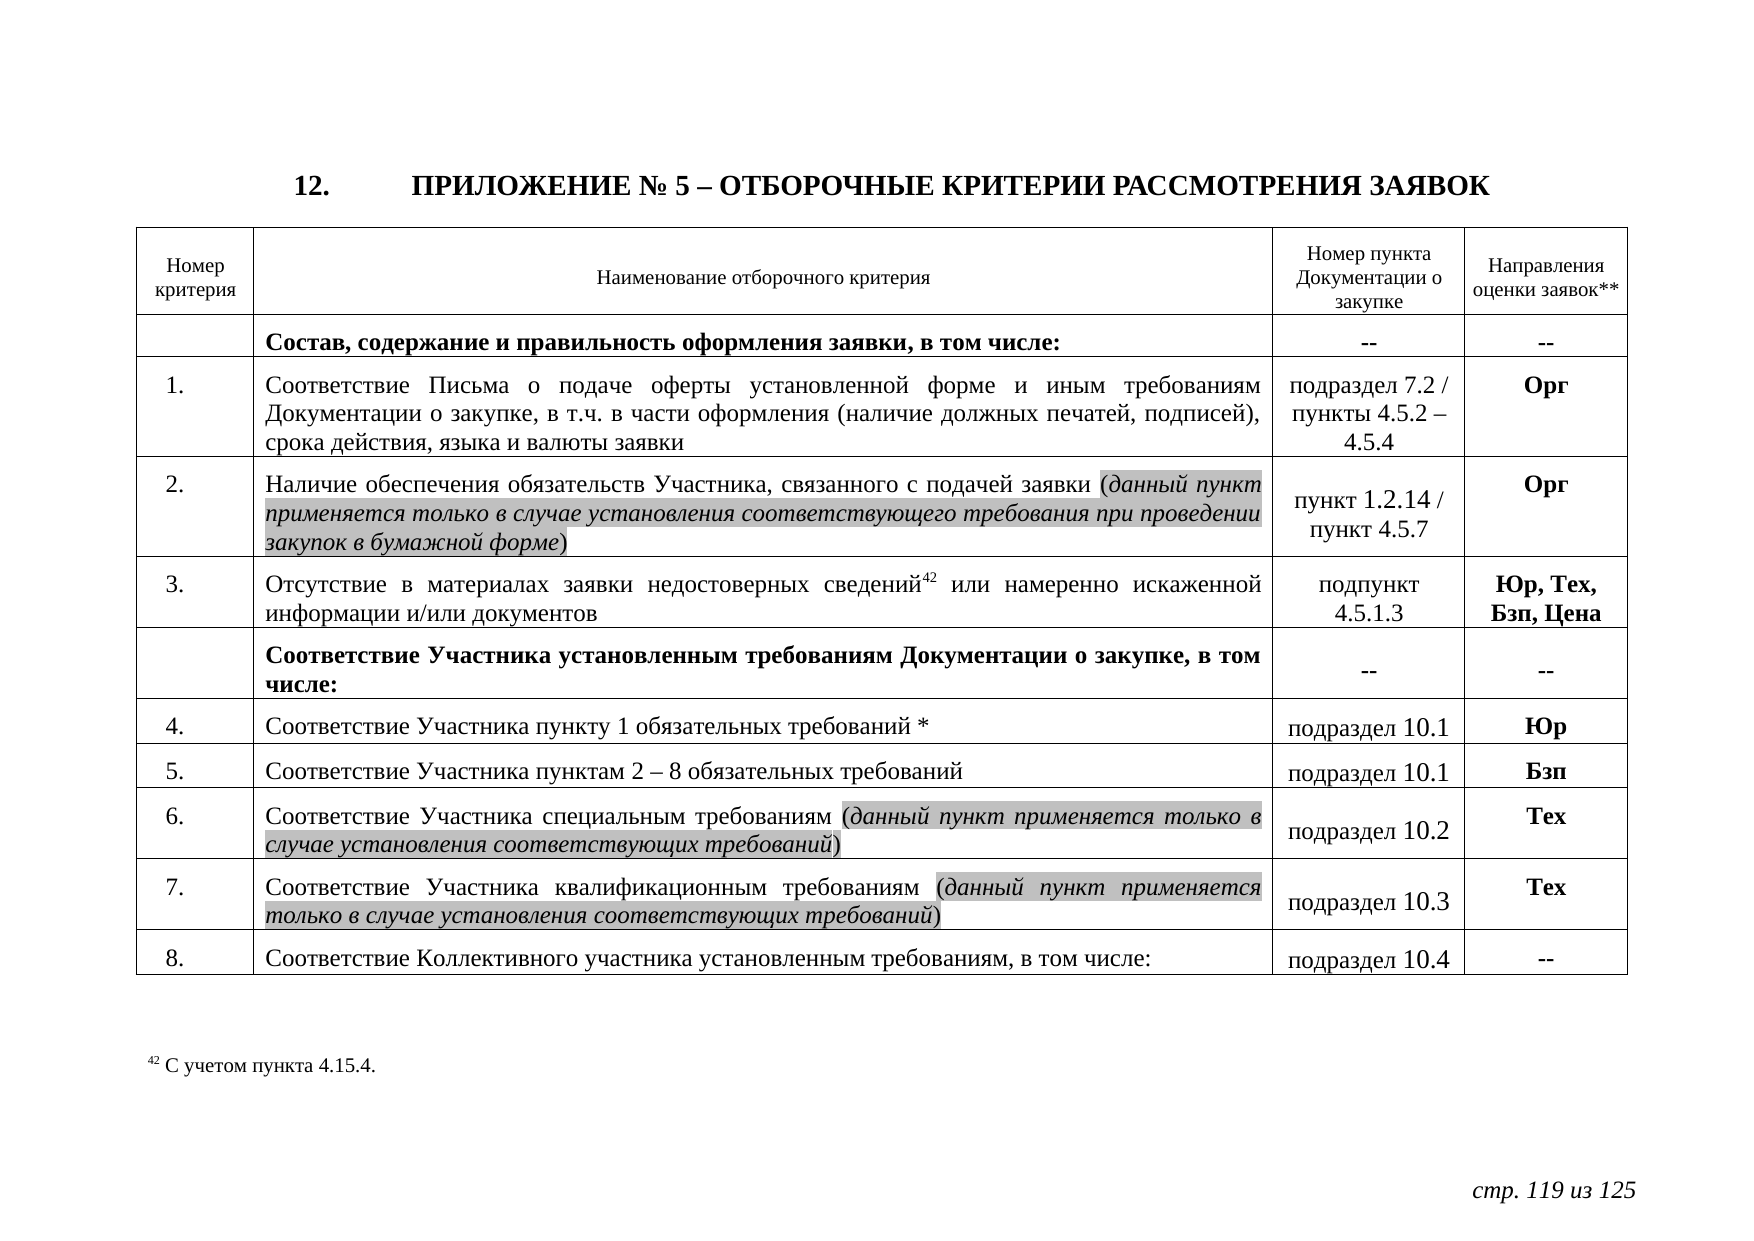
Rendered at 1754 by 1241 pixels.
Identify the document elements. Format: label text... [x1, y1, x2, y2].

table_cell подраздел 10.2 [1273, 788, 1464, 858]
table_cell Соответствие Участника специальным требованиям (данный пункт применяется только в случае установления соответствующих требований) [254, 788, 1272, 858]
table_header Номер пункта Документации о закупке [1273, 228, 1464, 314]
table_cell подраздел 10.3 [1273, 859, 1464, 929]
table_cell Соответствие Участника квалификационным требованиям (данный пункт применяется только в случае установления соответствующих требований) [254, 859, 1272, 929]
table_cell Тех [1465, 859, 1627, 929]
table_header Номер критерия [137, 228, 253, 314]
table_cell подраздел 10.4 [1273, 930, 1464, 974]
subtitle ПРИЛОЖЕНИЕ № 5 – ОТБОРОЧНЫЕ КРИТЕРИИ РАССМОТРЕНИЯ ЗАЯВОК [148, 168, 1636, 202]
table_cell -- [1273, 315, 1464, 356]
table_header Направления оценки заявок** [1465, 228, 1627, 314]
table_cell подпункт 4.5.1.3 [1273, 557, 1464, 627]
table_cell [137, 788, 253, 858]
table_cell Соответствие Коллективного участника установленным требованиям, в том числе: [254, 930, 1272, 974]
table_cell -- [1465, 930, 1627, 974]
table_cell Соответствие Участника пункту 1 обязательных требований * [254, 699, 1272, 743]
table_cell Отсутствие в материалах заявки недостоверных сведений или намеренно искаженной информации и/или документов [254, 557, 1272, 627]
table_cell Орг [1465, 357, 1627, 456]
table_cell подраздел 7.2 / пункты 4.5.2 – 4.5.4 [1273, 357, 1464, 456]
table_cell подраздел 10.1 [1273, 744, 1464, 787]
table_cell [137, 315, 253, 356]
table_cell [137, 930, 253, 974]
table_cell Юр, Тех, Бзп, Цена [1465, 557, 1627, 627]
table_cell Тех [1465, 788, 1627, 858]
table_cell пункт 1.2.14 / пункт 4.5.7 [1273, 457, 1464, 556]
table_cell -- [1273, 628, 1464, 698]
table_cell [137, 744, 253, 787]
table_cell [137, 628, 253, 698]
table_cell [137, 859, 253, 929]
table_cell Наличие обеспечения обязательств Участника, связанного с подачей заявки (данный пункт применяется только в случае установления соответствующего требования при проведении закупок в бумажной форме) [254, 457, 1272, 556]
table_header Наименование отборочного критерия [254, 228, 1272, 314]
table_cell -- [1465, 315, 1627, 356]
table_cell Соответствие Письма о подаче оферты установленной форме и иным требованиям Документации о закупке, в т.ч. в части оформления (наличие должных печатей, подписей), срока действия, языка и валюты заявки [254, 357, 1272, 456]
table_cell Бзп [1465, 744, 1627, 787]
table_cell Соответствие Участника пунктам 2 – 8 обязательных требований [254, 744, 1272, 787]
table_cell [137, 699, 253, 743]
table_cell -- [1465, 628, 1627, 698]
table_cell [137, 557, 253, 627]
table_cell Юр [1465, 699, 1627, 743]
table_cell Состав, содержание и правильность оформления заявки, в том числе: [254, 315, 1272, 356]
table_cell [137, 357, 253, 456]
table_cell подраздел 10.1 [1273, 699, 1464, 743]
table_cell [137, 457, 253, 556]
table_cell Соответствие Участника установленным требованиям Документации о закупке, в том числе: [254, 628, 1272, 698]
table_cell Орг [1465, 457, 1627, 556]
